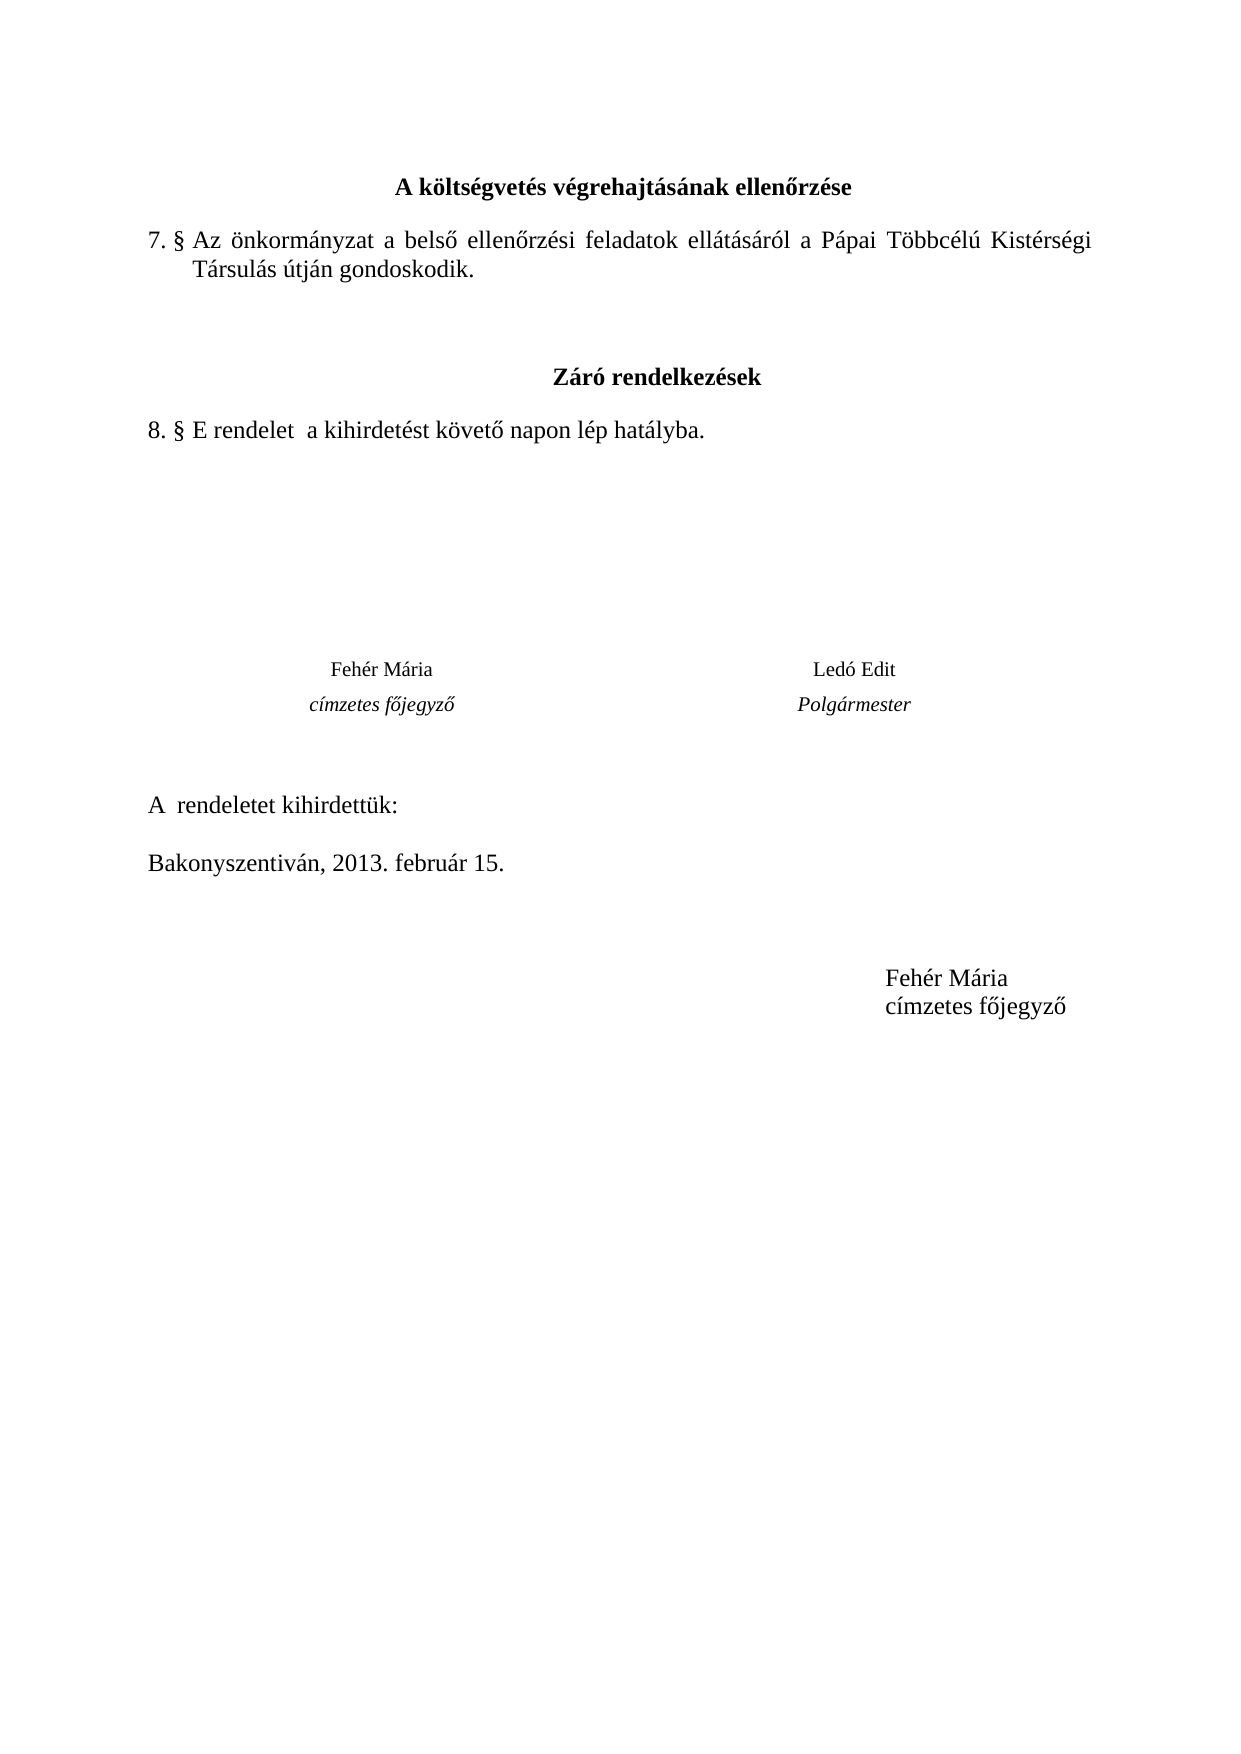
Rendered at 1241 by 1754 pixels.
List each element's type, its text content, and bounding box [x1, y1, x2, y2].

table_header Fehér Mária [148, 657, 616, 692]
text A költségvetés végrehajtásának ellenőrzése [148, 172, 1092, 201]
text Fehér Mária [148, 963, 1092, 991]
table_cell Polgármester [616, 692, 1093, 728]
text 8. § E rendelet a kihirdetést követő napon lép hatályba. [148, 416, 1092, 444]
table_cell címzetes főjegyző [148, 692, 616, 728]
text címzetes főjegyző [148, 991, 1092, 1020]
text 7. § Az önkormányzat a belső ellenőrzési feladatok ellátásáról a Pápai Többcélú Kistérségi Társulás útján gondoskodik. [148, 226, 1092, 283]
subtitle Záró rendelkezések [148, 362, 1092, 391]
text A rendeletet kihirdettük: [148, 790, 1092, 819]
text Bakonyszentiván, 2013. február 15. [148, 848, 1092, 876]
table_header Ledó Edit [616, 657, 1093, 692]
